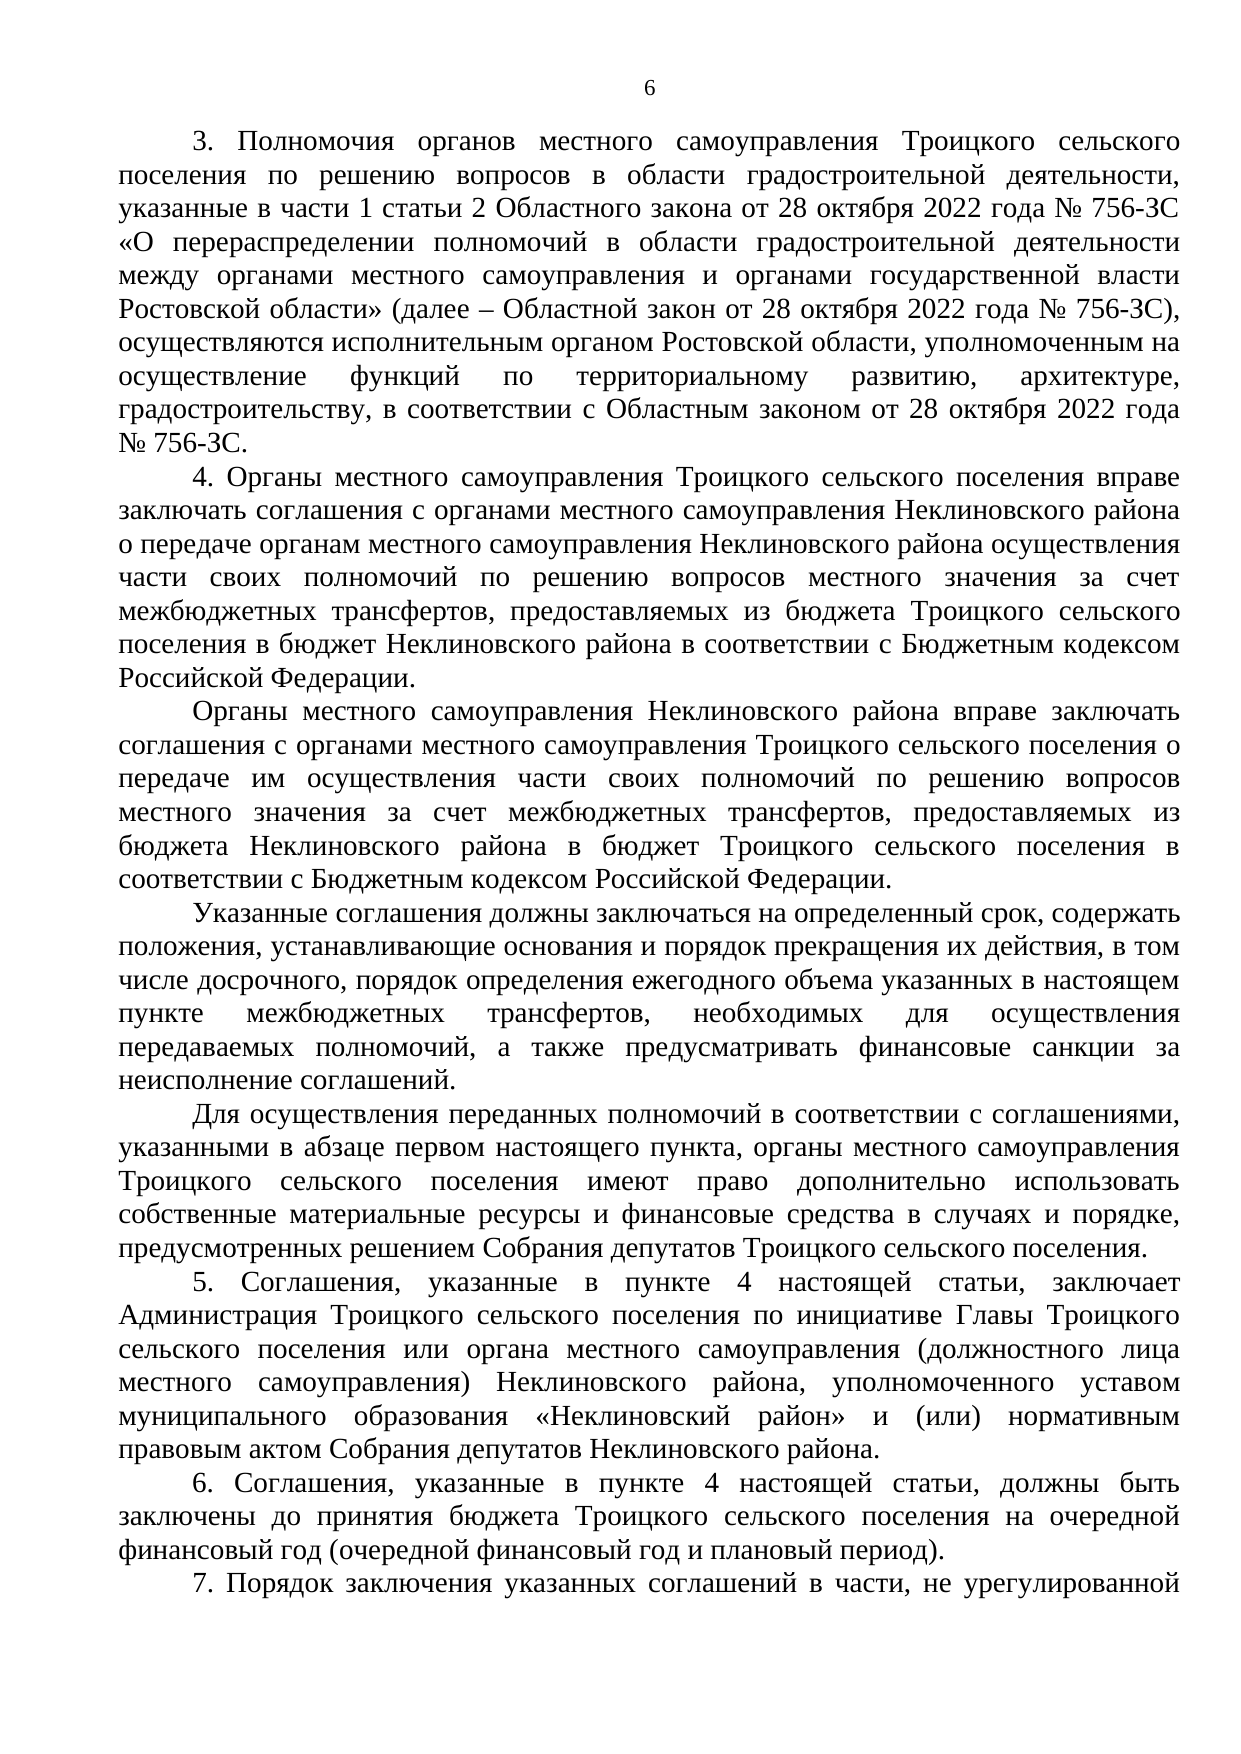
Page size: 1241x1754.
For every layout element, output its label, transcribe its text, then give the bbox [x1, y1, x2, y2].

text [118, 1566, 1181, 1599]
text Указанные соглашения должны заключаться на определенный срок, содержать положения, устанавливающие основания и порядок прекращения их действия, в том числе досрочного, порядок определения ежегодного объема указанных в настоящем пункте межбюджетных трансфертов, необходимых для осуществления передаваемых полномочий, а также предусматривать финансовые санкции за неисполнение соглашений. [118, 895, 1181, 1096]
text Для осуществления переданных полномочий в соответствии с соглашениями, указанными в абзаце первом настоящего пункта, органы местного самоуправления Троицкого сельского поселения имеют право дополнительно использовать собственные материальные ресурсы и финансовые средства в случаях и порядке, предусмотренных решением Собрания депутатов Троицкого сельского поселения. [118, 1096, 1181, 1264]
text 5. Соглашения, указанные в пункте 4 настоящей статьи, заключает Администрация Троицкого сельского поселения по инициативе Главы Троицкого сельского поселения или органа местного самоуправления (должностного лица местного самоуправления) Неклиновского района, уполномоченного уставом муниципального образования «Неклиновский район» и (или) нормативным правовым актом Собрания депутатов Неклиновского района. [118, 1264, 1181, 1465]
text Органы местного самоуправления Неклиновского района вправе заключать соглашения с органами местного самоуправления Троицкого сельского поселения о передаче им осуществления части своих полномочий по решению вопросов местного значения за счет межбюджетных трансфертов, предоставляемых из бюджета Неклиновского района в бюджет Троицкого сельского поселения в соответствии с Бюджетным кодексом Российской Федерации. [118, 693, 1181, 895]
text 3. Полномочия органов местного самоуправления Троицкого сельского поселения по решению вопросов в области градостроительной деятельности, указанные в части 1 статьи 2 Областного закона от 28 октября 2022 года № 756-ЗС «О перераспределении полномочий в области градостроительной деятельности между органами местного самоуправления и органами государственной власти Ростовской области» (далее – Областной закон от 28 октября 2022 года № 756-ЗС), осуществляются исполнительным органом Ростовской области, уполномоченным на осуществление функций по территориальному развитию, архитектуре, градостроительству, в соответствии с Областным законом от 28 октября 2022 года № 756-ЗС. [118, 123, 1181, 459]
text 4. Органы местного самоуправления Троицкого сельского поселения вправе заключать соглашения с органами местного самоуправления Неклиновского района о передаче органам местного самоуправления Неклиновского района осуществления части своих полномочий по решению вопросов местного значения за счет межбюджетных трансфертов, предоставляемых из бюджета Троицкого сельского поселения в бюджет Неклиновского района в соответствии с Бюджетным кодексом Российской Федерации. [118, 459, 1181, 693]
text 6. Соглашения, указанные в пункте 4 настоящей статьи, должны быть заключены до принятия бюджета Троицкого сельского поселения на очередной финансовый год (очередной финансовый год и плановый период). [118, 1465, 1181, 1566]
